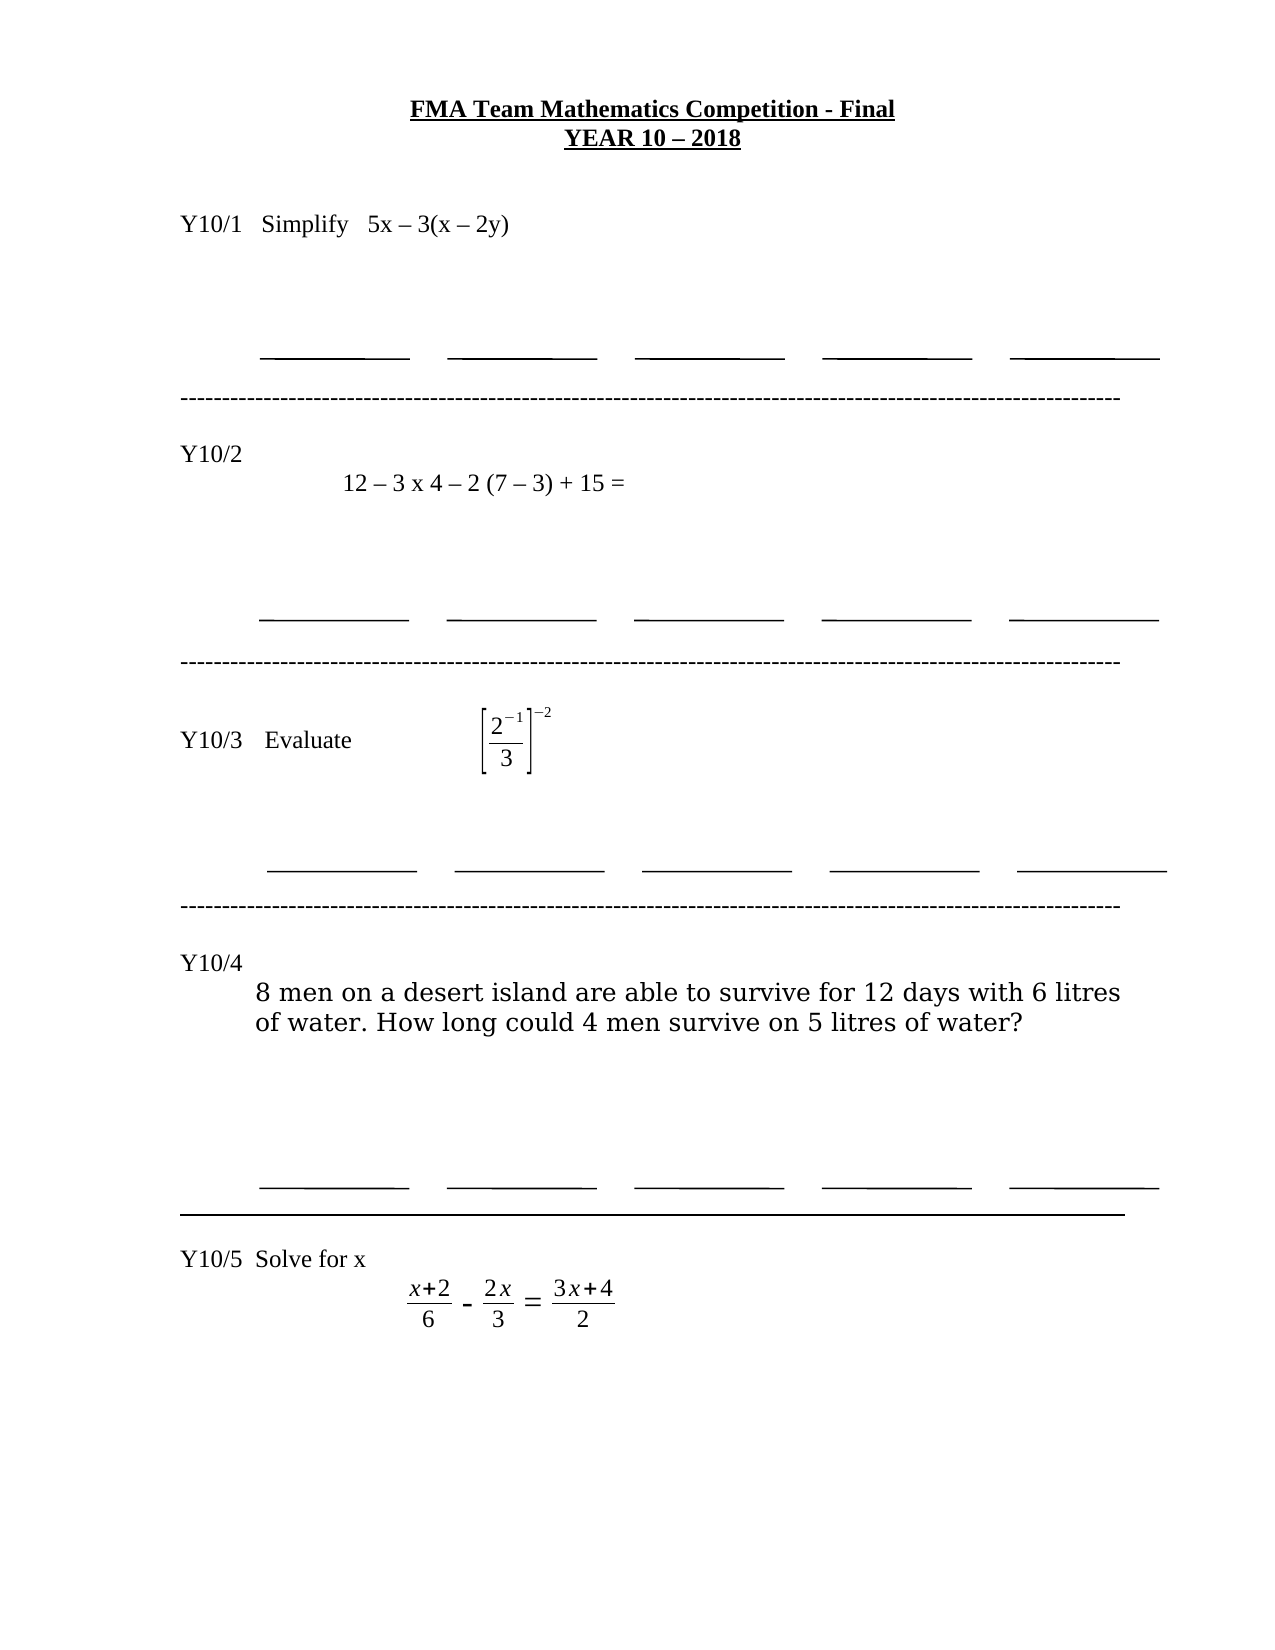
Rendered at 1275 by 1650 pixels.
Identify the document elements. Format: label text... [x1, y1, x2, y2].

text Y10/3 Evaluate [180, 703, 1125, 775]
text Y10/5 Solve for x [180, 1244, 1125, 1273]
text ----------------------------------------------------------------------------------------------------------------- [180, 382, 1125, 411]
text ----------------------------------------------------------------------------------------------------------------- [180, 646, 1125, 675]
text 12 – 3 x 4 – 2 (7 – 3) + 15 = [264, 468, 1125, 497]
text FMA Team Mathematics Competition - Final [180, 94, 1125, 123]
text Y10/1 Simplify 5x – 3(x – 2y) [180, 209, 1125, 238]
text ----------------------------------------------------------------------------------------------------------------- [180, 890, 1125, 919]
text YEAR 10 – 2018 [180, 123, 1125, 152]
text 8 men on a desert island are able to survive for 12 days with 6 litres of water. How long could 4 men survive on 5 litres of water? [255, 977, 1125, 1037]
text - = [180, 1273, 1125, 1335]
text Y10/2 [180, 439, 1125, 468]
text Y10/4 [180, 948, 1125, 977]
